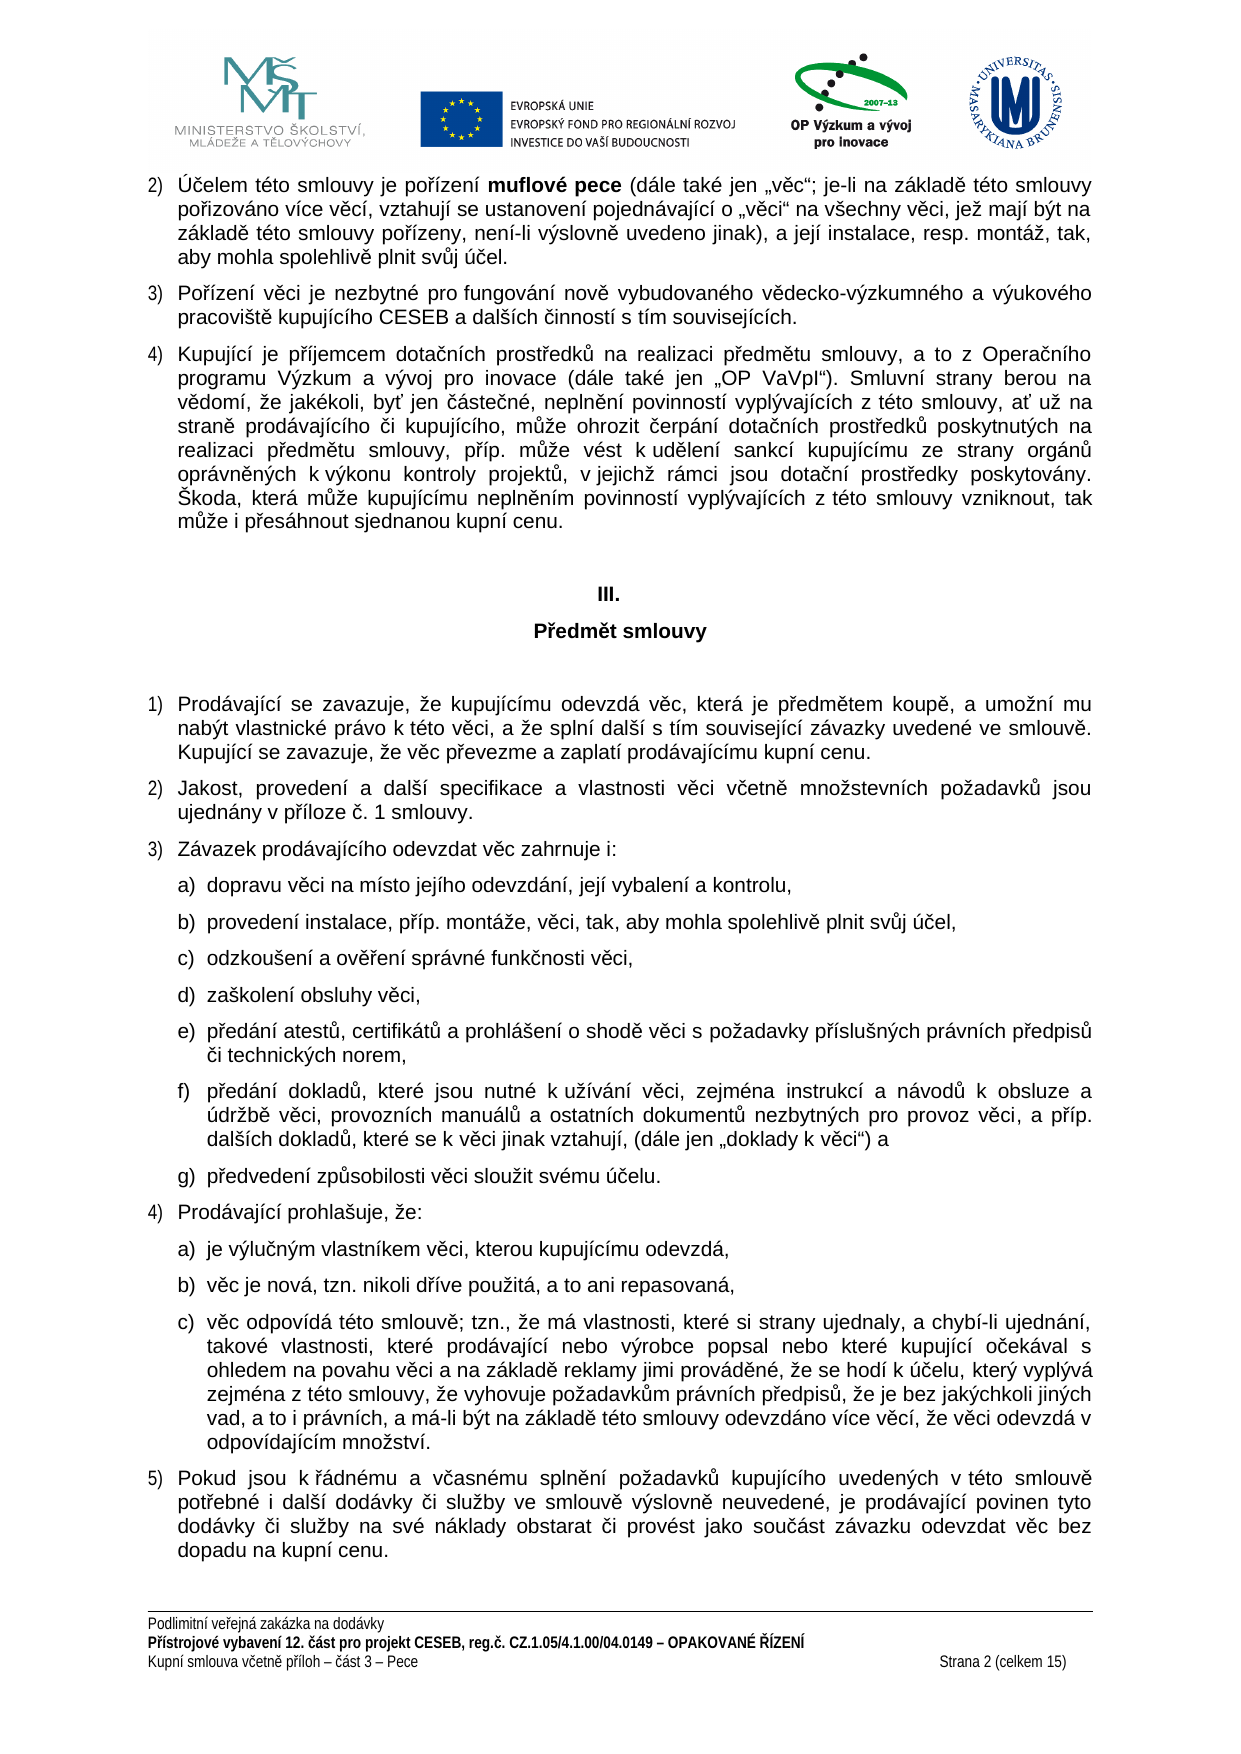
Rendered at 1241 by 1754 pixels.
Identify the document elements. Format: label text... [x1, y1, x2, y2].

list věc odpovídá této smlouvě; tzn., že má vlastnosti, které si strany ujednaly, a chybí-li ujednání, takové vlastnosti, které prodávající nebo výrobce popsal nebo které kupující očekával s ohledem na povahu věci a na základě reklamy jimi prováděné, že se hodí k účelu, který vyplývá zejména z této smlouvy, že vyhovuje požadavkům právních předpisů, že je bez jakýchkoli jiných vad, a to i právních, a má-li být na základě této smlouvy odevzdáno více věcí, že věci odevzdá v odpovídajícím množství. [177, 1310, 1093, 1453]
list Pokud jsou k řádnému a včasnému splnění požadavků kupujícího uvedených v této smlouvě potřebné i další dodávky či služby ve smlouvě výslovně neuvedené, je prodávající povinen tyto dodávky či služby na své náklady obstarat či provést jako součást závazku odevzdat věc bez dopadu na kupní cenu. [148, 1466, 1093, 1562]
text Předmět smlouvy [148, 619, 1093, 643]
list Jakost, provedení a další specifikace a vlastnosti věci včetně množstevních požadavků jsou ujednány v příloze č. 1 smlouvy. [148, 776, 1093, 824]
list zaškolení obsluhy věci, [177, 982, 1093, 1006]
list předání atestů, certifikátů a prohlášení o shodě věci s požadavky příslušných právních předpisů či technických norem, [177, 1019, 1093, 1067]
list dopravu věci na místo jejího odevzdání, její vybalení a kontrolu, [177, 873, 1093, 897]
list Účelem této smlouvy je pořízení muflové pece (dále také jen „věc“; je-li na základě této smlouvy pořizováno více věcí, vztahují se ustanovení pojednávající o „věci“ na všechny věci, jež mají být na základě této smlouvy pořízeny, není-li výslovně uvedeno jinak), a její instalace, resp. montáž, tak, aby mohla spolehlivě plnit svůj účel. [148, 172, 1093, 268]
list Kupující je příjemcem dotačních prostředků na realizaci předmětu smlouvy, a to z Operačního programu Výzkum a vývoj pro inovace (dále také jen „OP VaVpI“). Smluvní strany berou na vědomí, že jakékoli, byť jen částečné, neplnění povinností vyplývajících z této smlouvy, ať už na straně prodávajícího či kupujícího, může ohrozit čerpání dotačních prostředků poskytnutých na realizaci předmětu smlouvy, příp. může vést k udělení sankcí kupujícímu ze strany orgánů oprávněných k výkonu kontroly projektů, v jejichž rámci jsou dotační prostředky poskytovány. Škoda, která může kupujícímu neplněním povinností vyplývajících z této smlouvy vzniknout, tak může i přesáhnout sjednanou kupní cenu. [148, 341, 1093, 533]
list odzkoušení a ověření správné funkčnosti věci, [177, 946, 1093, 970]
list předvedení způsobilosti věci sloužit svému účelu. [177, 1164, 1093, 1188]
list věc je nová, tzn. nikoli dříve použitá, a to ani repasovaná, [177, 1273, 1093, 1297]
list Pořízení věci je nezbytné pro fungování nově vybudovaného vědecko-výzkumného a výukového pracoviště kupujícího CESEB a dalších činností s tím souvisejících. [148, 281, 1093, 329]
list provedení instalace, příp. montáže, věci, tak, aby mohla spolehlivě plnit svůj účel, [177, 909, 1093, 933]
list je výlučným vlastníkem věci, kterou kupujícímu odevzdá, [177, 1237, 1093, 1261]
list Závazek prodávajícího odevzdat věc zahrnuje i: [148, 837, 1093, 861]
list Prodávající prohlašuje, že: [148, 1200, 1093, 1224]
list předání dokladů, které jsou nutné k užívání věci, zejména instrukcí a návodů k obsluze a údržbě věci, provozních manuálů a ostatních dokumentů nezbytných pro provoz věci, a příp. dalších dokladů, které se k věci jinak vztahují, (dále jen „doklady k věci“) a [177, 1079, 1093, 1151]
list Prodávající se zavazuje, že kupujícímu odevzdá věc, která je předmětem koupě, a umožní mu nabýt vlastnické právo k této věci, a že splní další s tím související závazky uvedené ve smlouvě. Kupující se zavazuje, že věc převezme a zaplatí prodávajícímu kupní cenu. [148, 692, 1093, 763]
picture [147, 29, 1092, 173]
